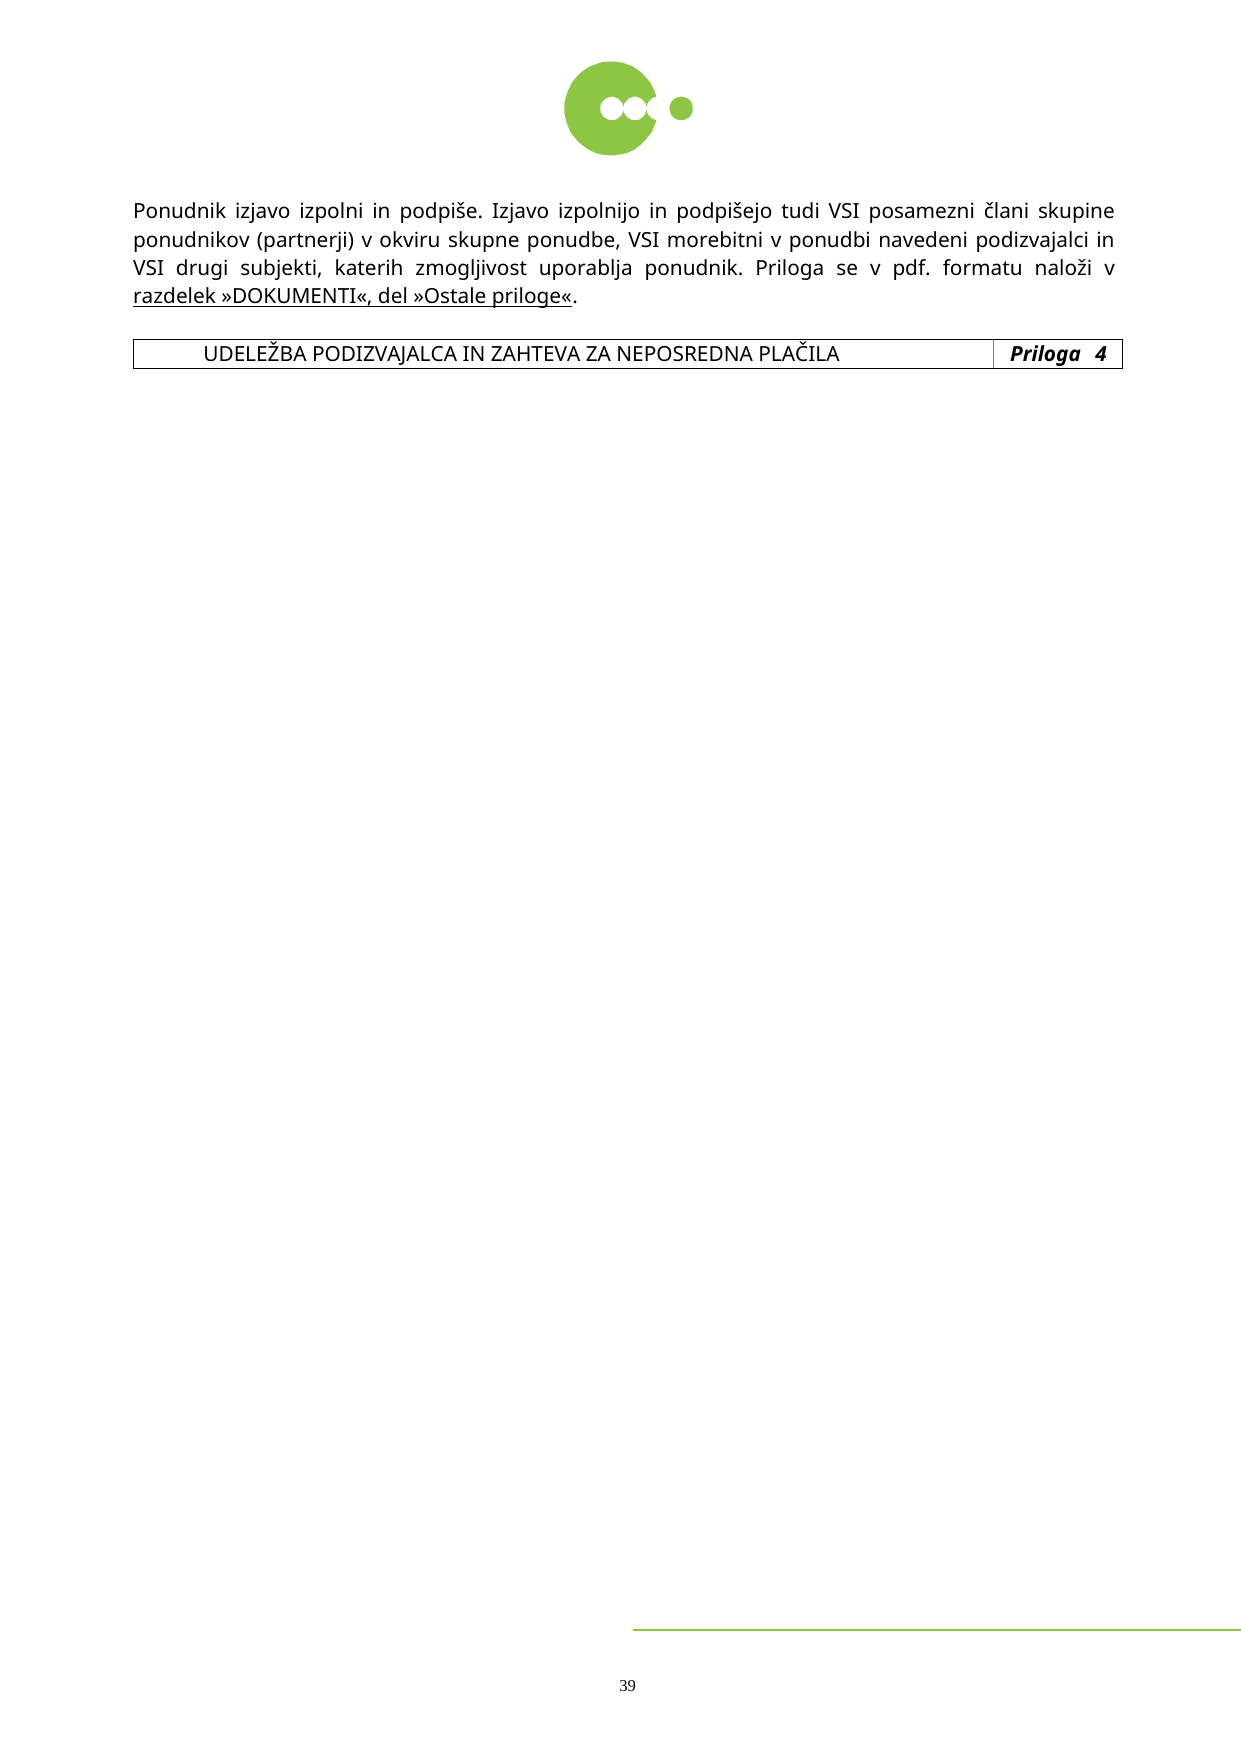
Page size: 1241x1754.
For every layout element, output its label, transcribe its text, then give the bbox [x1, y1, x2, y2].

table_header Priloga [994, 340, 1088, 368]
table_header UDELEŽBA PODIZVAJALCA IN ZAHTEVA ZA NEPOSREDNA PLAČILA [196, 340, 993, 368]
text Ponudnik izjavo izpolni in podpiše. Izjavo izpolnijo in podpišejo tudi VSI posamezni člani skupine ponudnikov (partnerji) v okviru skupne ponudbe, VSI morebitni v ponudbi navedeni podizvajalci in VSI drugi subjekti, katerih zmogljivost uporablja ponudnik. Priloga se v pdf. formatu naloži v razdelek »DOKUMENTI«, del »Ostale priloge«. [133, 196, 1116, 310]
table_header [134, 340, 196, 368]
table_header 4 [1088, 340, 1122, 368]
